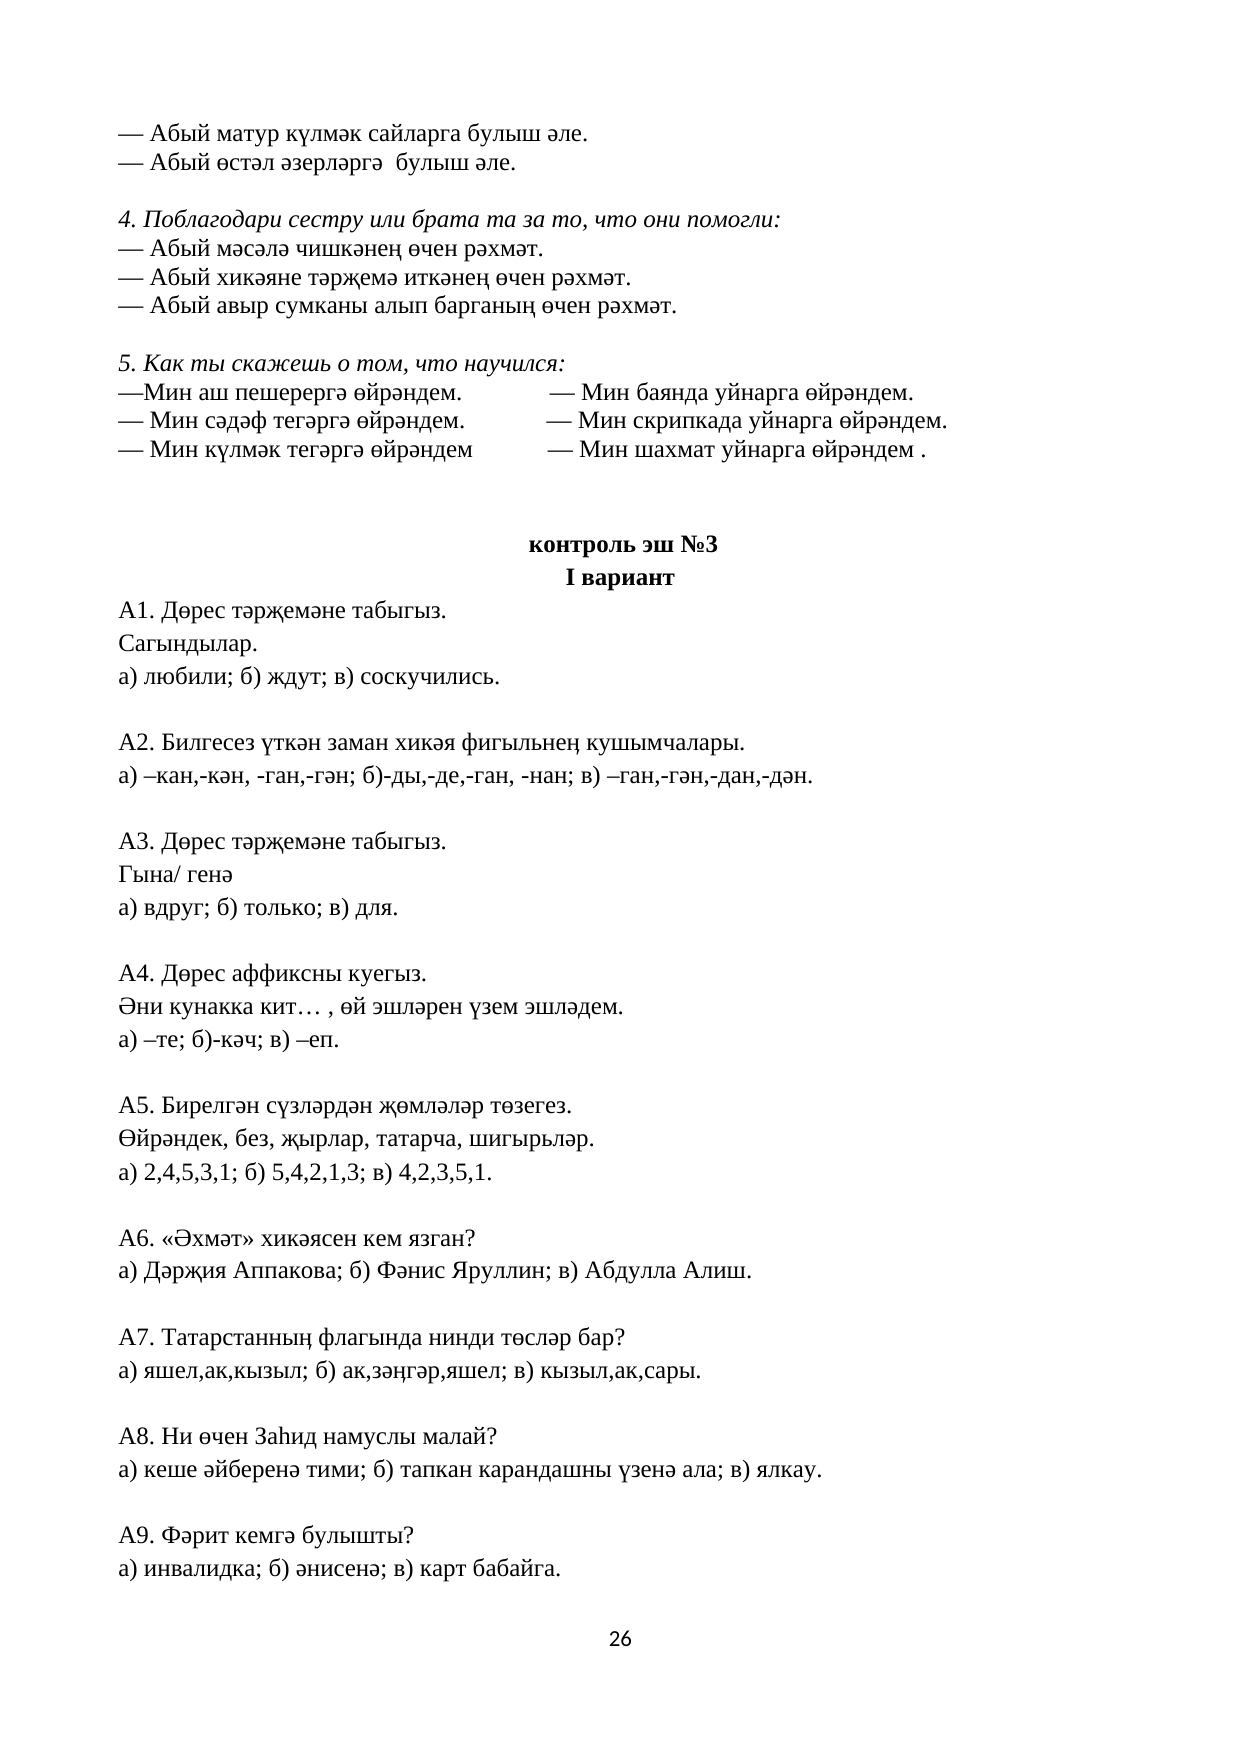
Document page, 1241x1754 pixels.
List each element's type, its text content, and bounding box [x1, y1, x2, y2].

text — Мин сәдәф тегәргә өйрәндем. — Мин скрипкада уйнарга өйрәндем. [118, 406, 1122, 434]
text а) кеше әйберенә тими; б) тапкан карандашны үзенә ала; в) ялкау. [118, 1454, 1122, 1482]
text 4. Поблагодари сестру или брата та за то, что они помогли: [118, 204, 1122, 233]
text Өйрәндек, без, җырлар, татарча, шигырьләр. [118, 1123, 1122, 1152]
text контроль эш №3 [118, 529, 1122, 558]
text А2. Билгесез үткән заман хикәя фигыльнеӊ кушымчалары. [118, 727, 1122, 756]
text А7. Татарстанныӊ флагында нинди төсләр бар? [118, 1322, 1122, 1350]
text — Абый матур күлмәк сайларга булыш әле. [118, 118, 1122, 147]
text а) любили; б) ждут; в) соскучились. [118, 661, 1122, 690]
text а) –те; б)-кәч; в) –еп. [118, 1024, 1122, 1053]
text А9. Фәрит кемгә булышты? [118, 1520, 1122, 1548]
text —Мин аш пешерергә өйрәндем. — Мин баянда уйнарга өйрәндем. [118, 377, 1122, 406]
text — Абый хикәяне тәрҗемә иткәнең өчен рәхмәт. [118, 262, 1122, 291]
text Әни кунакка кит… , өй эшләрен үзем эшләдем. [118, 991, 1122, 1020]
text I вариант [118, 562, 1122, 591]
text А5. Бирелгән сүзләрдән җөмләләр төзегез. [118, 1091, 1122, 1119]
text а) вдруг; б) только; в) для. [118, 892, 1122, 921]
text а) Дәрҗия Аппакова; б) Фәнис Яруллин; в) Абдулла Алиш. [118, 1256, 1122, 1284]
text — Мин күлмәк тегәргә өйрәндем — Мин шахмат уйнарга өйрәндем . [118, 434, 1122, 463]
text — Абый өстәл әзерләргә булыш әле. [118, 147, 1122, 176]
text а) инвалидка; б) әнисенә; в) карт бабайга. [118, 1553, 1122, 1582]
text а) –кан,-кән, -ган,-гән; б)-ды,-де,-ган, -нан; в) –ган,-гән,-дан,-дән. [118, 760, 1122, 789]
text А6. «Әхмәт» хикәясен кем язган? [118, 1223, 1122, 1251]
text — Абый мәсәлә чишкәнең өчен рәхмәт. [118, 233, 1122, 262]
text А4. Дөрес аффиксны куегыз. [118, 958, 1122, 987]
text А8. Ни өчен Заһид намуслы малай? [118, 1421, 1122, 1449]
text а) 2,4,5,3,1; б) 5,4,2,1,3; в) 4,2,3,5,1. [118, 1157, 1122, 1185]
text А3. Дөрес тәрҗемәне табыгыз. [118, 826, 1122, 855]
text А1. Дөрес тәрҗемәне табыгыз. [118, 595, 1122, 624]
text а) яшел,ак,кызыл; б) ак,зәӊгәр,яшел; в) кызыл,ак,сары. [118, 1355, 1122, 1383]
text — Абый авыр сумканы алып барганың өчен рәхмәт. [118, 291, 1122, 319]
text Сагындылар. [118, 628, 1122, 657]
text Гына/ генә [118, 859, 1122, 888]
text 5. Как ты скажешь о том, что научился: [118, 348, 1122, 377]
